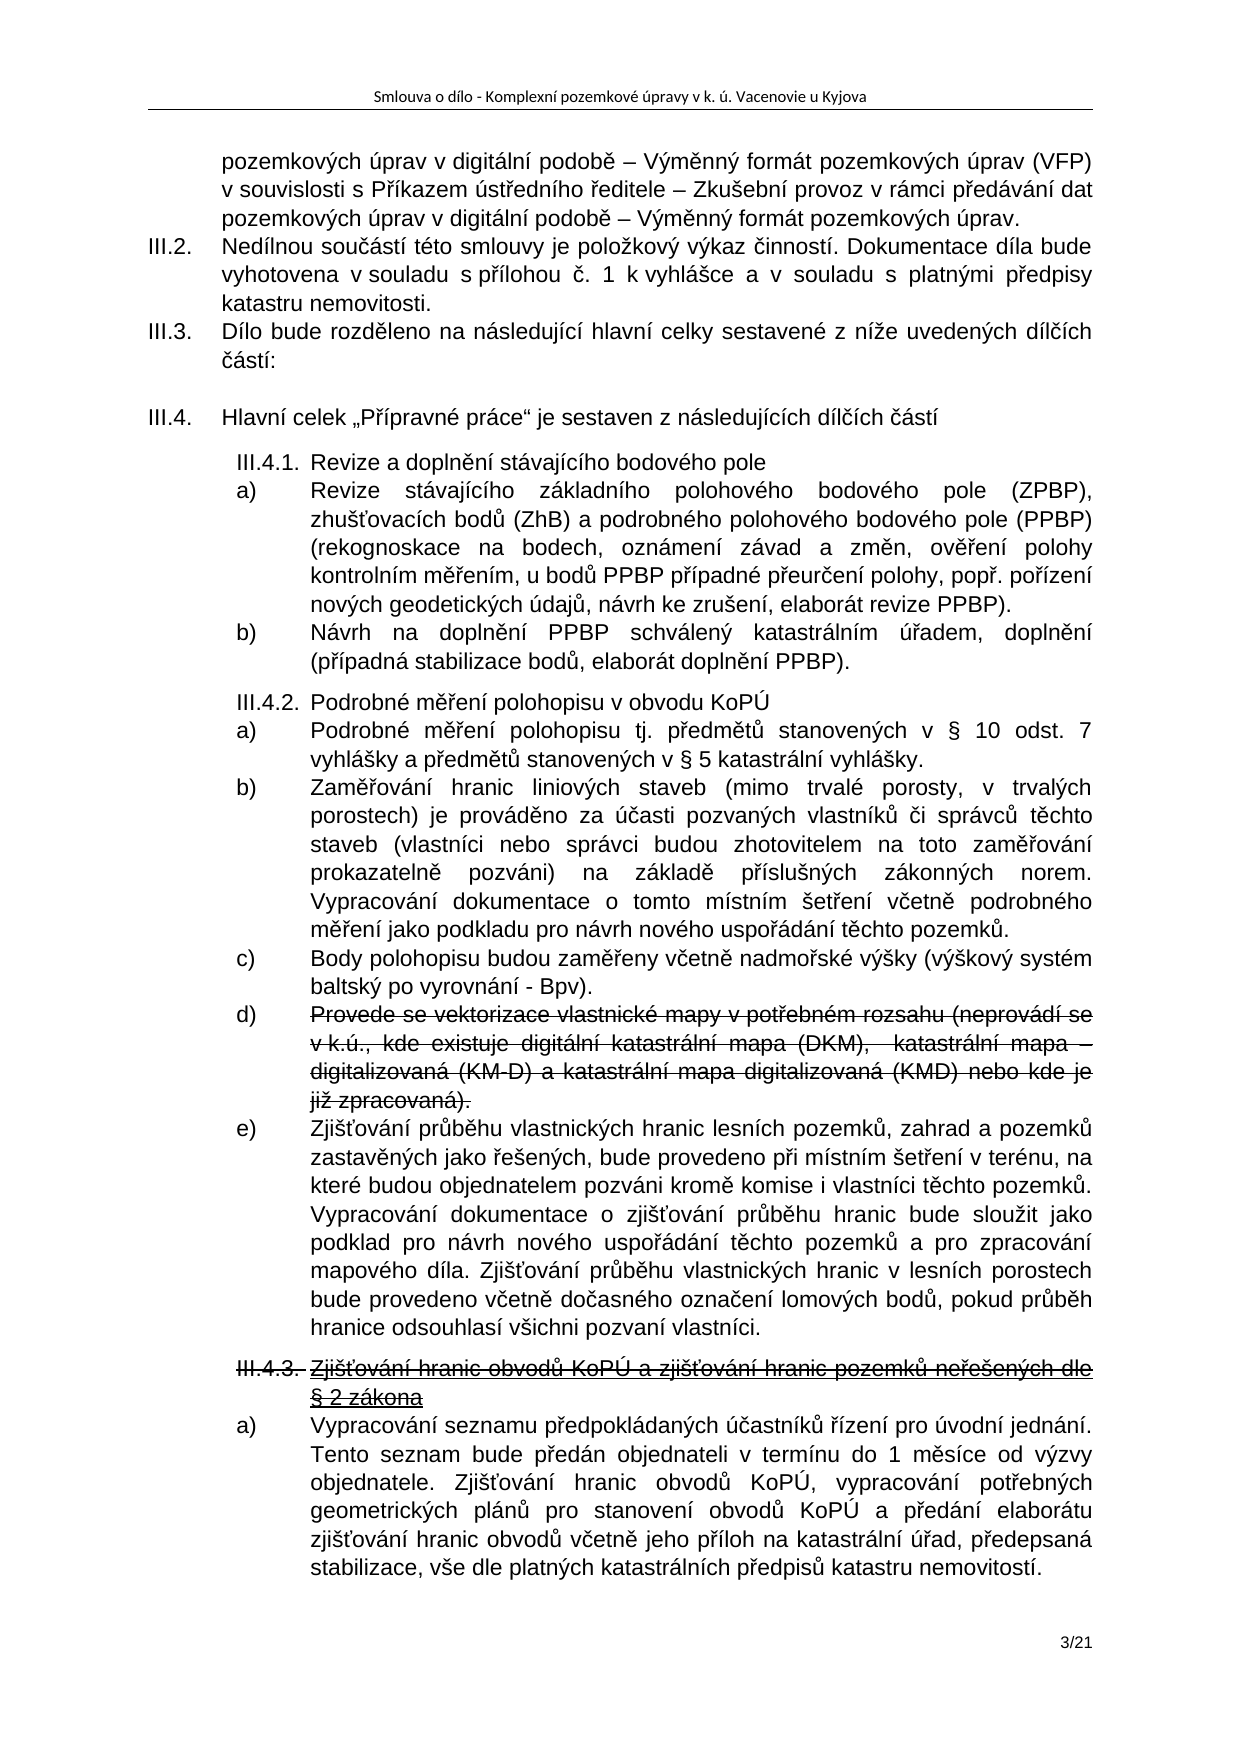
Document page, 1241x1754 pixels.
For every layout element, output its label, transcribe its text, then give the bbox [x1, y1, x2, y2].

text Zaměřování hranic liniových staveb (mimo trvalé porosty, v trvalých porostech) je prováděno za účasti pozvaných vlastníků či správců těchto staveb (vlastníci nebo správci budou zhotovitelem na toto zaměřování prokazatelně pozváni) na základě příslušných zákonných norem. Vypracování dokumentace o tomto místním šetření včetně podrobného měření jako podkladu pro návrh nového uspořádání těchto pozemků. [236, 774, 1093, 942]
list Nedílnou součástí této smlouvy je položkový výkaz činností. Dokumentace díla bude vyhotovena v souladu s přílohou č. 1 k vyhlášce a v souladu s platnými předpisy katastru nemovitosti. [148, 233, 1093, 316]
text Podrobné měření polohopisu tj. předmětů stanovených v § 10 odst. 7 vyhlášky a předmětů stanovených v § 5 katastrální vyhlášky. [236, 717, 1093, 772]
text Revize stávajícího základního polohového bodového pole (ZPBP), zhušťovacích bodů (ZhB) a podrobného polohového bodového pole (PPBP) (rekognoskace na bodech, oznámení závad a změn, ověření polohy kontrolním měřením, u bodů PPBP případné přeurčení polohy, popř. pořízení nových geodetických údajů, návrh ke zrušení, elaborát revize PPBP). [236, 477, 1093, 617]
text Provede se vektorizace vlastnické mapy v potřebném rozsahu (neprovádí se v k.ú., kde existuje digitální katastrální mapa (DKM), katastrální mapa – digitalizovaná (KM-D) a katastrální mapa digitalizovaná (KMD) nebo kde je již zpracovaná). [236, 1001, 1093, 1113]
list Dílo bude rozděleno na následující hlavní celky sestavené z níže uvedených dílčích částí: [148, 318, 1093, 373]
text Vypracování seznamu předpokládaných účastníků řízení pro úvodní jednání. Tento seznam bude předán objednateli v termínu do 1 měsíce od výzvy objednatele. Zjišťování hranic obvodů KoPÚ, vypracování potřebných geometrických plánů pro stanovení obvodů KoPÚ a předání elaborátu zjišťování hranic obvodů včetně jeho příloh na katastrální úřad, předepsaná stabilizace, vše dle platných katastrálních předpisů katastru nemovitostí. [236, 1412, 1093, 1581]
text Body polohopisu budou zaměřeny včetně nadmořské výšky (výškový systém baltský po vyrovnání - Bpv). [236, 944, 1093, 999]
text Zjišťování průběhu vlastnických hranic lesních pozemků, zahrad a pozemků zastavěných jako řešených, bude provedeno při místním šetření v terénu, na které budou objednatelem pozváni kromě komise i vlastníci těchto pozemků. Vypracování dokumentace o zjišťování průběhu hranic bude sloužit jako podklad pro návrh nového uspořádání těchto pozemků a pro zpracování mapového díla. Zjišťování průběhu vlastnických hranic v lesních porostech bude provedeno včetně dočasného označení lomových bodů, pokud průběh hranice odsouhlasí všichni pozvaní vlastníci. [236, 1115, 1093, 1341]
text Návrh na doplnění PPBP schválený katastrálním úřadem, doplnění (případná stabilizace bodů, elaborát doplnění PPBP). [236, 619, 1093, 674]
text Zjišťování hranic obvodů KoPÚ a zjišťování hranic pozemků neřešených dle § 2 zákona [236, 1355, 1093, 1410]
text Podrobné měření polohopisu v obvodu KoPÚ [236, 689, 1093, 715]
list Hlavní celek „Přípravné práce“ je sestaven z následujících dílčích částí [148, 403, 1093, 430]
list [148, 148, 1093, 231]
text Revize a doplnění stávajícího bodového pole [236, 449, 1093, 475]
